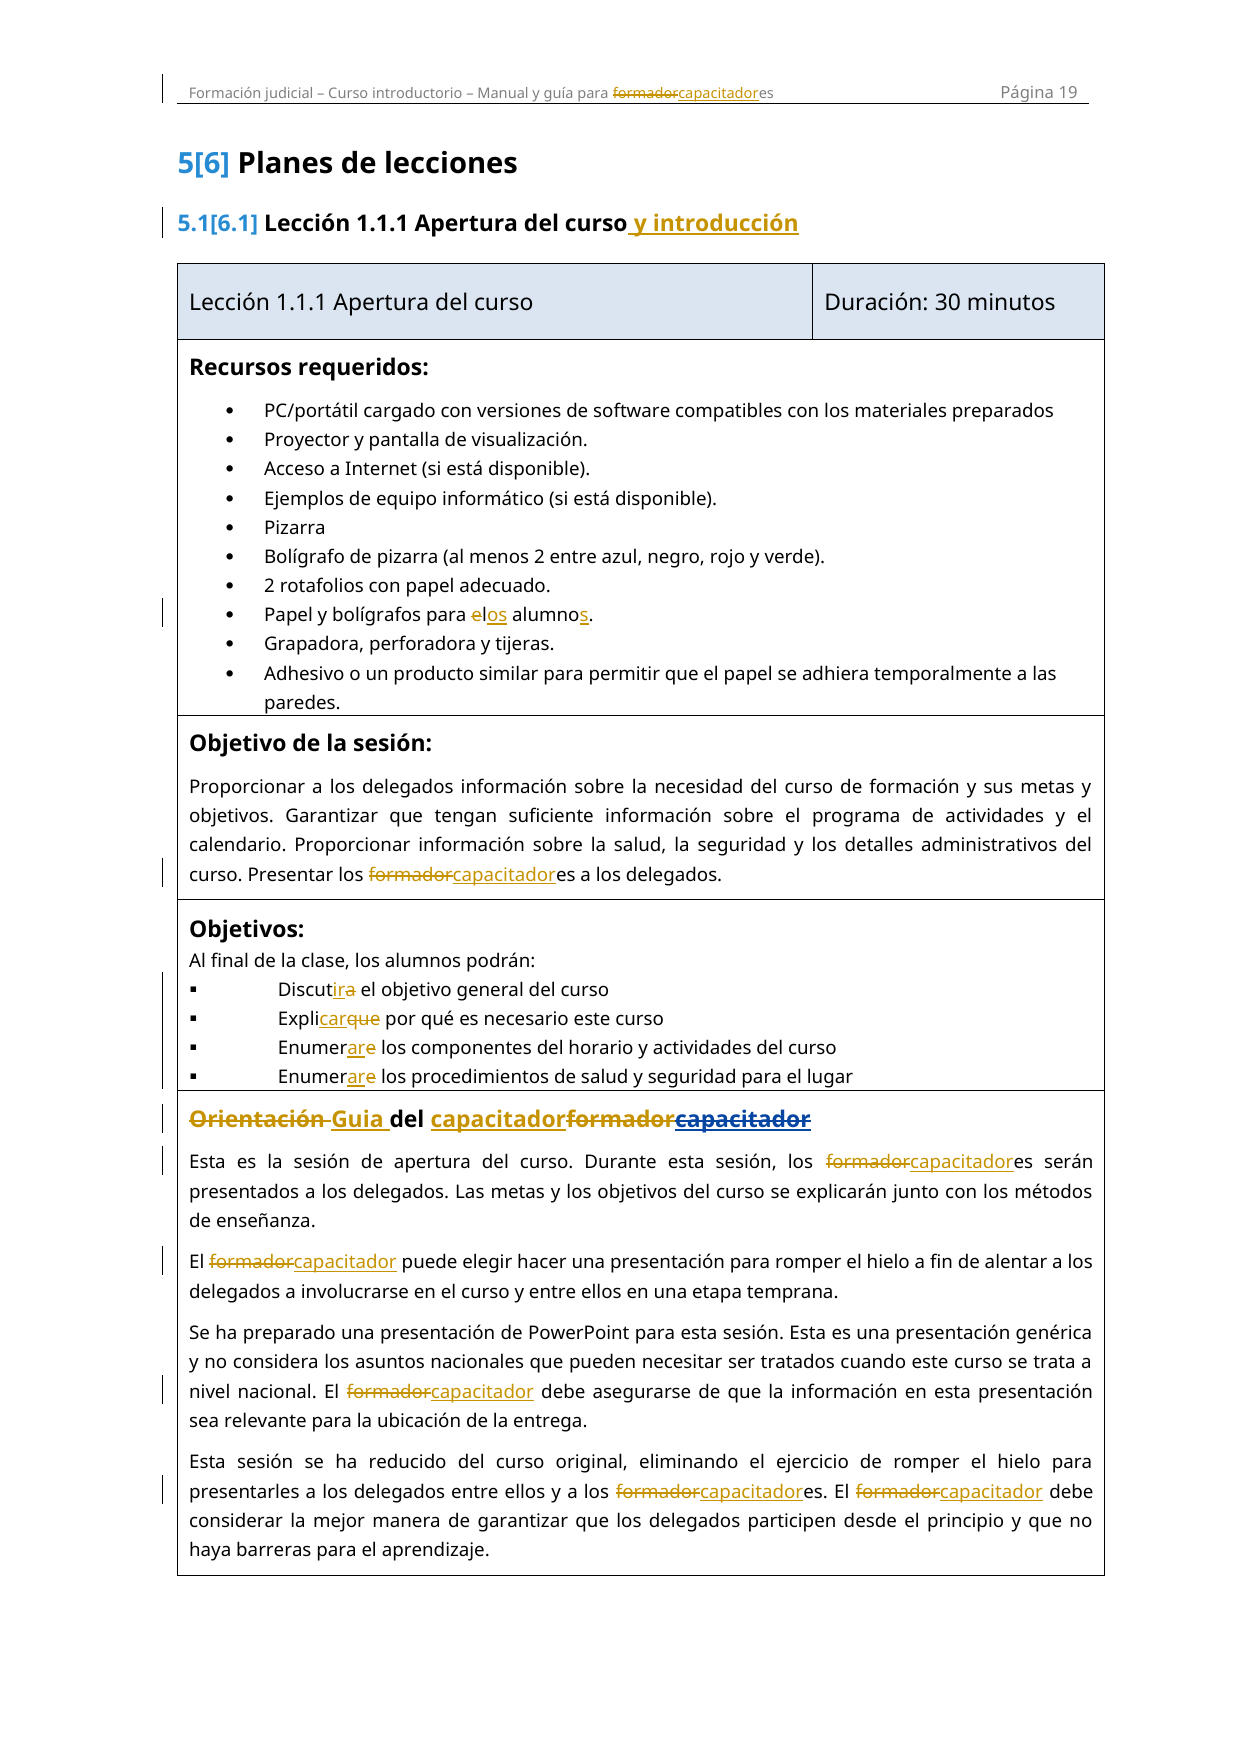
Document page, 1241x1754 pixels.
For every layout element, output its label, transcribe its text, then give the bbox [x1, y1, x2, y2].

table_header Lección 1.1.1 Apertura del curso [178, 264, 812, 339]
table_cell del Esta es la sesión de apertura del curso. Durante esta sesión, los es serán presentados a los delegados. Las metas y los objetivos del curso se explicarán junto con los métodos de enseñanza. El puede elegir hacer una presentación para romper el hielo a fin de alentar a los delegados a involucrarse en el curso y entre ellos en una etapa temprana. Se ha preparado una presentación de PowerPoint para esta sesión. Esta es una presentación genérica y no considera los asuntos nacionales que pueden necesitar ser tratados cuando este curso se trata a nivel nacional. El debe asegurarse de que la información en esta presentación sea relevante para la ubicación de la entrega. Esta sesión se ha reducido del curso original, eliminando el ejercicio de romper el hielo para presentarles a los delegados entre ellos y a los es. El debe considerar la mejor manera de garantizar que los delegados participen desde el principio y que no haya barreras para el aprendizaje. [178, 1091, 1104, 1575]
table_header Duración: 30 minutos [813, 264, 1104, 339]
table_cell Recursos requeridos: PC/portátil cargado con versiones de software compatibles con los materiales preparados Proyector y pantalla de visualización. Acceso a Internet (si está disponible). Ejemplos de equipo informático (si está disponible). Pizarra Bolígrafo de pizarra (al menos 2 entre azul, negro, rojo y verde). 2 rotafolios con papel adecuado. Papel y bolígrafos para l alumno. Grapadora, perforadora y tijeras. Adhesivo o un producto similar para permitir que el papel se adhiera temporalmente a las paredes. [178, 340, 1104, 715]
table_cell Objetivos: Al final de la clase, los alumnos podrán: Discut el objetivo general del curso Expli por qué es necesario este curso Enumer los componentes del horario y actividades del curso Enumer los procedimientos de salud y seguridad para el lugar [178, 900, 1104, 1090]
subtitle Planes de lecciones [177, 142, 1063, 182]
subtitle Lección 1.1.1 Apertura del curso [177, 207, 1063, 238]
table_cell Objetivo de la sesión: Proporcionar a los delegados información sobre la necesidad del curso de formación y sus metas y objetivos. Garantizar que tengan suficiente información sobre el programa de actividades y el calendario. Proporcionar información sobre la salud, la seguridad y los detalles administrativos del curso. Presentar los es a los delegados. [178, 716, 1104, 899]
